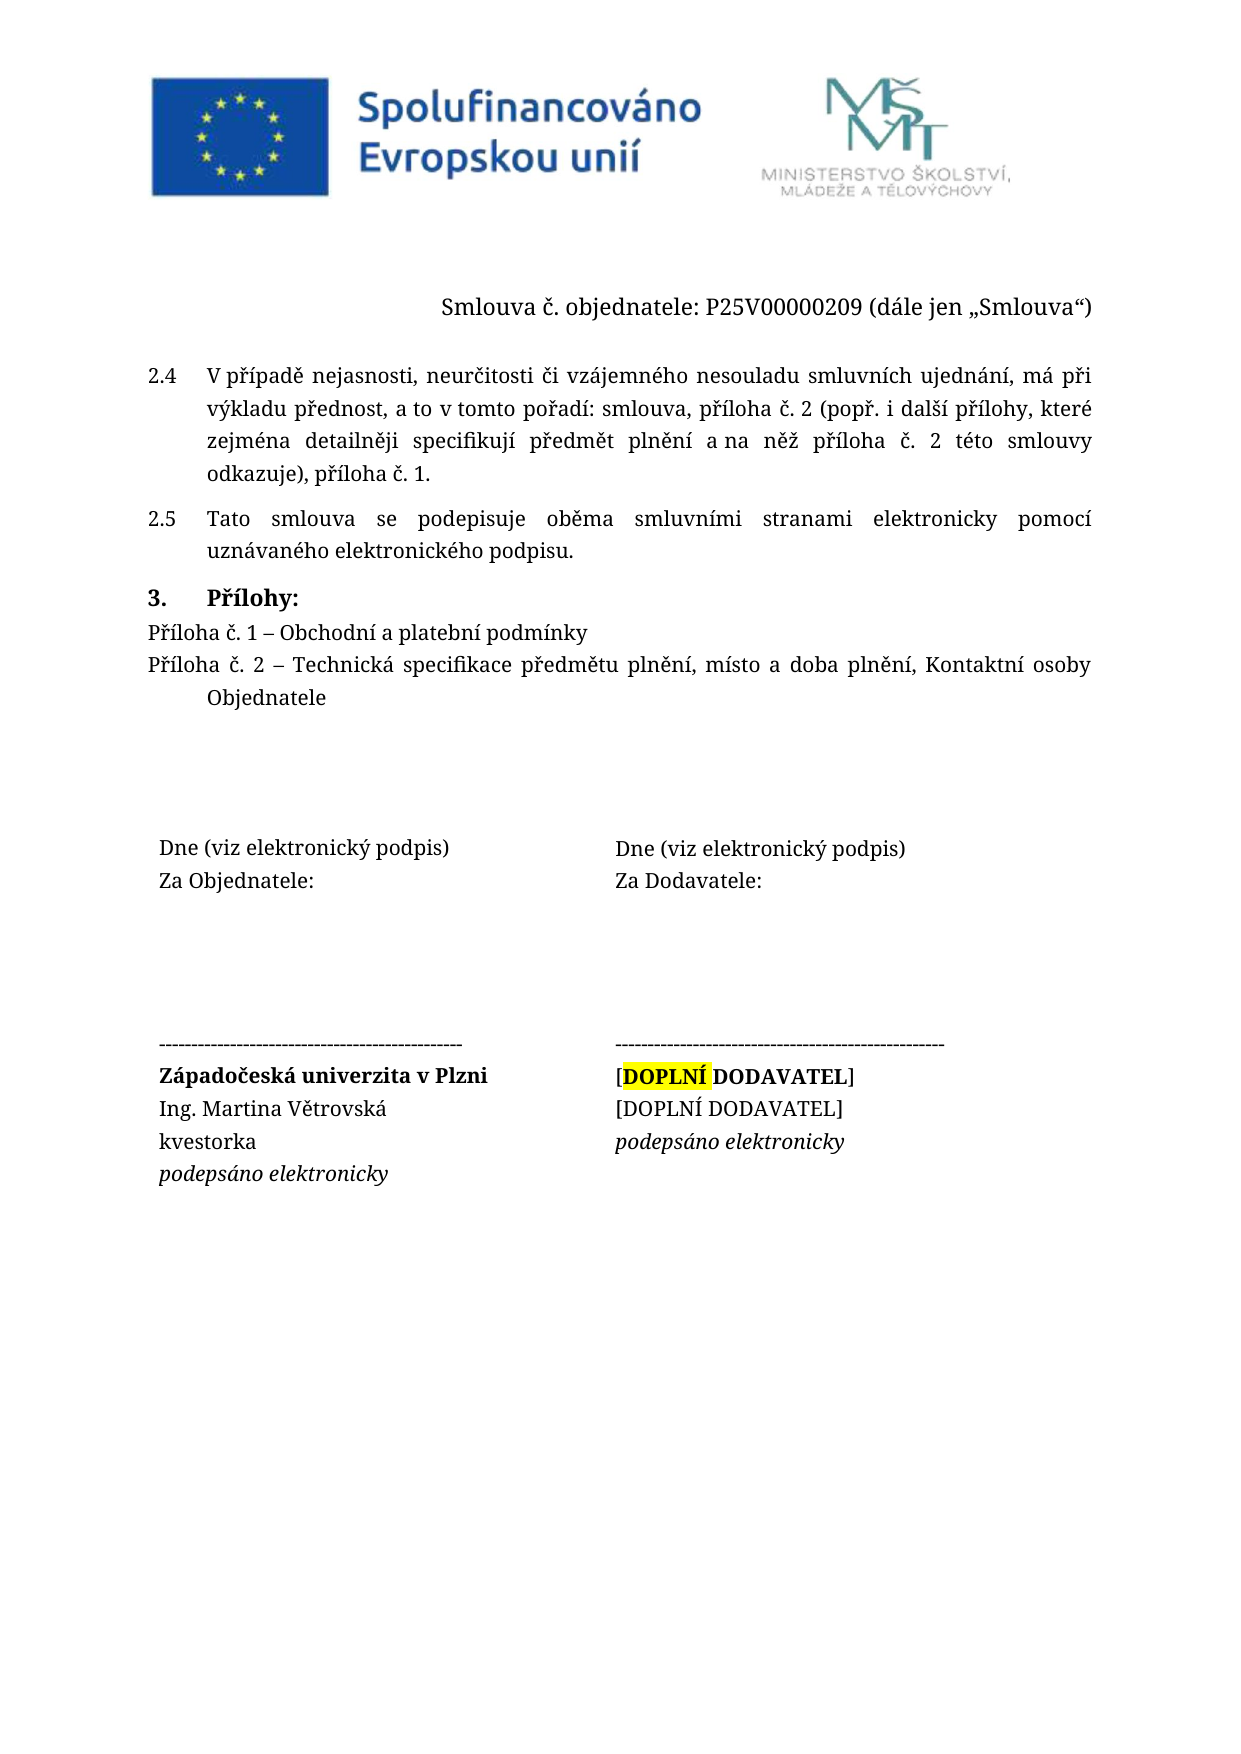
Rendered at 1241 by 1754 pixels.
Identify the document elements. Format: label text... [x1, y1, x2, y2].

list V případě nejasnosti, neurčitosti či vzájemného nesouladu smluvních ujednání, má při výkladu přednost, a to v tomto pořadí: smlouva, příloha č. 2 (popř. i další přílohy, které zejména detailněji specifikují předmět plnění a na něž příloha č. 2 této smlouvy odkazuje), příloha č. 1. [148, 361, 1093, 487]
text Příloha č. 2 – Technická specifikace předmětu plnění, místo a doba plnění, Kontaktní osoby Objednatele [148, 650, 1093, 711]
text Příloha č. 1 – Obchodní a platební podmínky [148, 618, 1093, 646]
table_header Dne (viz elektronický podpis) Za Dodavatele: --------------------------------------------------- [DOPLNÍ DODAVATEL] [DOPLNÍ DODAVATEL] podepsáno elektronicky [604, 801, 1060, 1192]
list Přílohy: [148, 582, 1093, 613]
table_header Dne (viz elektronický podpis) Za Objednatele: ----------------------------------------------- Západočeská univerzita v Plzni Ing. Martina Větrovská kvestorka podepsáno elektronicky [148, 801, 604, 1192]
picture [147, 73, 1012, 202]
list Tato smlouva se podepisuje oběma smluvními stranami elektronicky pomocí uznávaného elektronického podpisu. [148, 504, 1093, 565]
